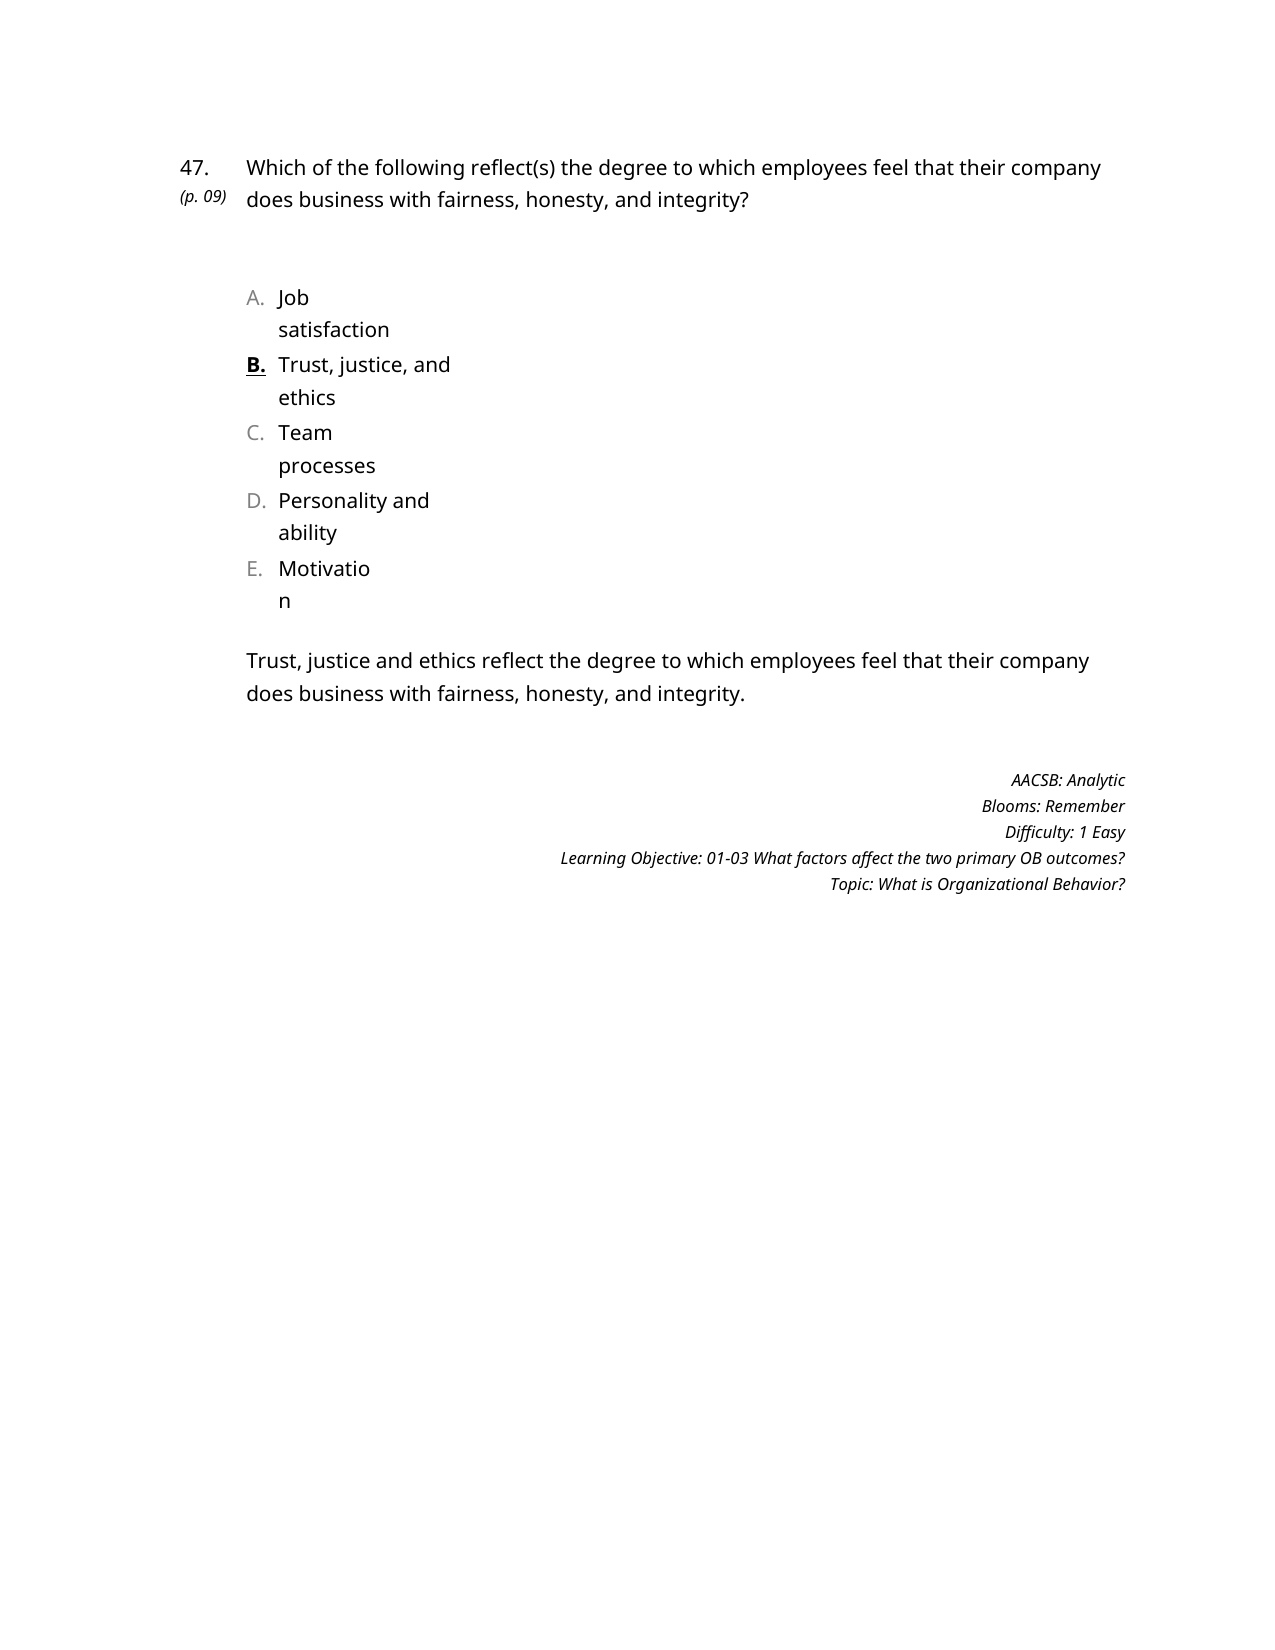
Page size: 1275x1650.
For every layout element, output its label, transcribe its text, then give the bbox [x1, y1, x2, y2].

table_header 47. (p. 09) [180, 153, 246, 739]
table_header AACSB: Analytic Blooms: Remember Difficulty: 1 Easy Learning Objective: 01-03 What factors affect the two primary OB outcomes? Topic: What is Organizational Behavior? [180, 768, 1125, 931]
table_header Which of the following reflect(s) the degree to which employees feel that their company does business with fairness, honesty, and integrity? Trust, justice and ethics reflect the degree to which employees feel that their company does business with fairness, honesty, and integrity. [246, 153, 1125, 739]
